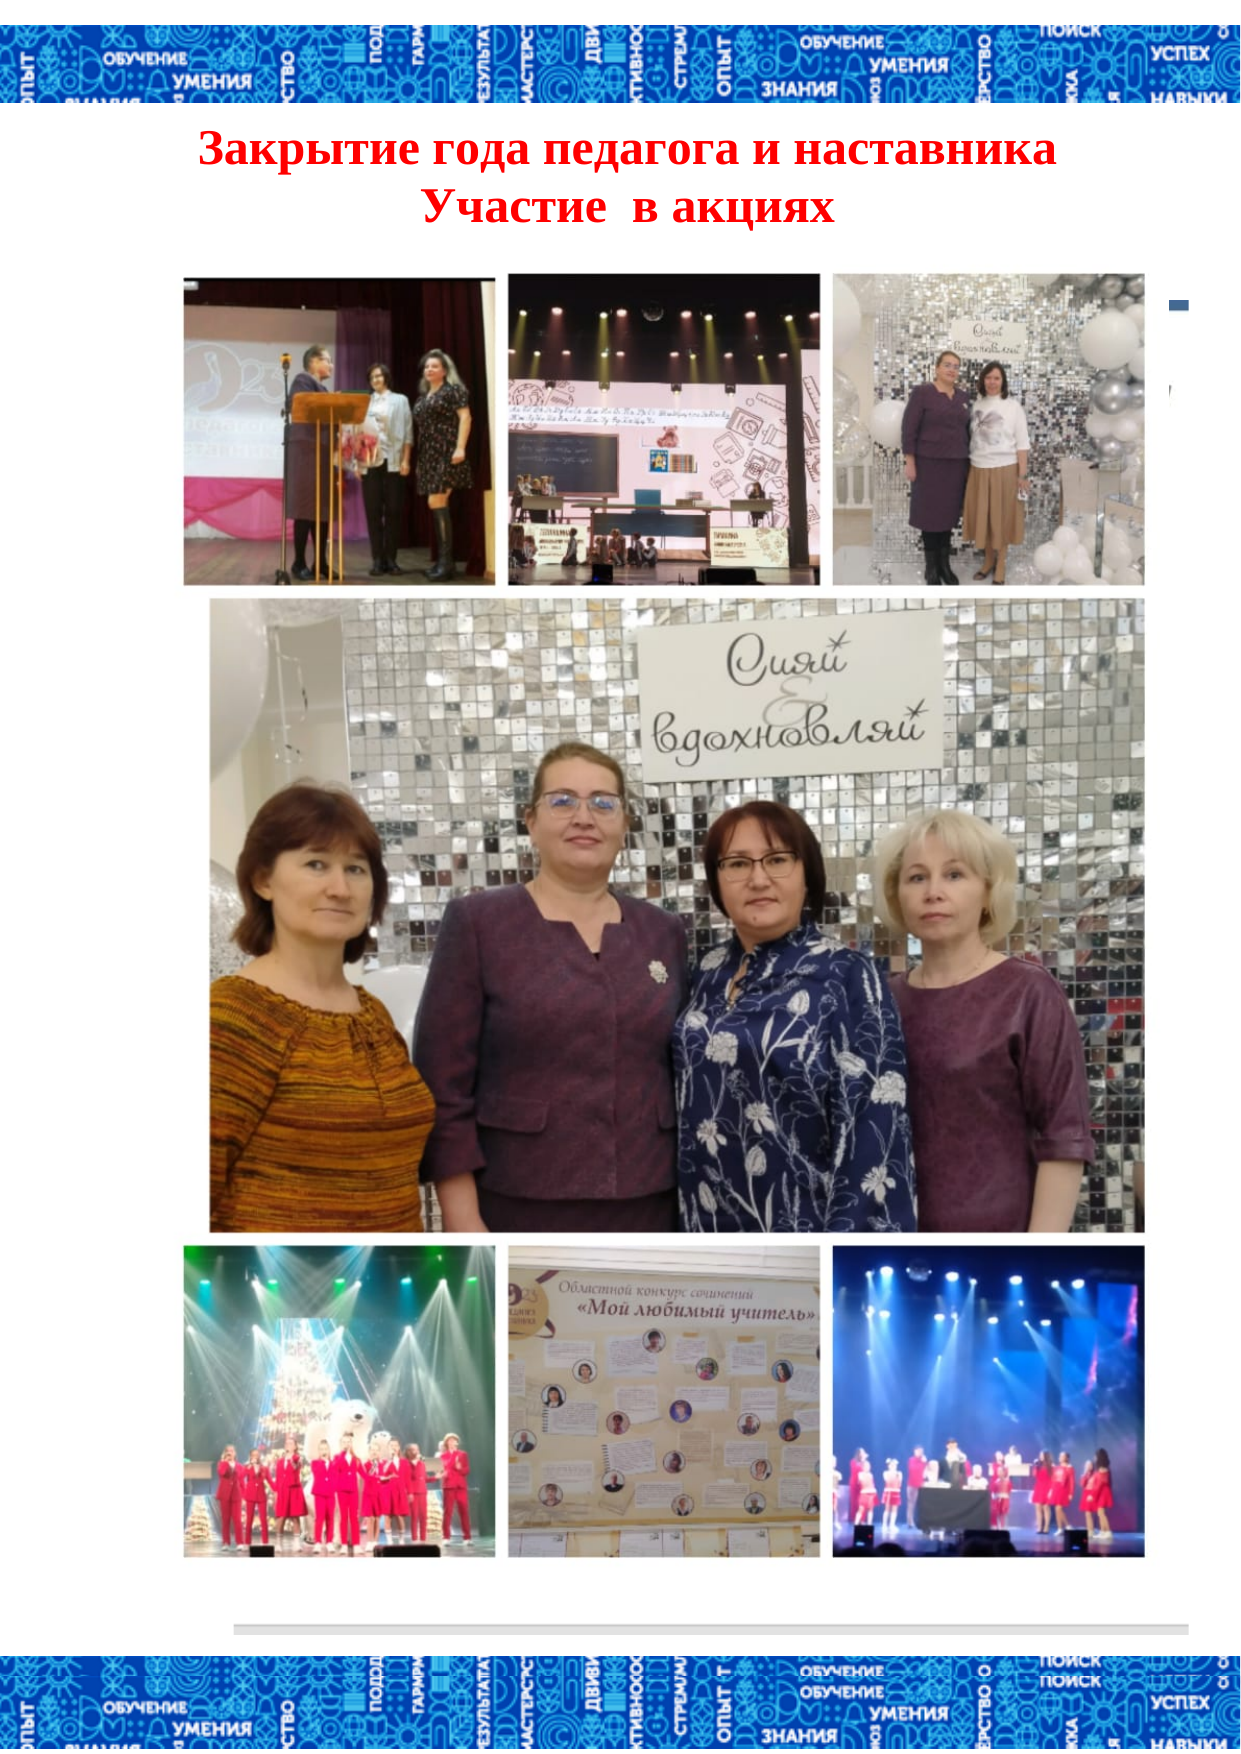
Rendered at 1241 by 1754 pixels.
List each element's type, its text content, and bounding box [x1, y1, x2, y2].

text Закрытие года педагога и наставника [177, 118, 1077, 176]
picture [0, 1656, 1241, 1749]
text Участие в акциях [177, 176, 1077, 233]
picture [0, 25, 1241, 103]
picture [158, 248, 1189, 1635]
